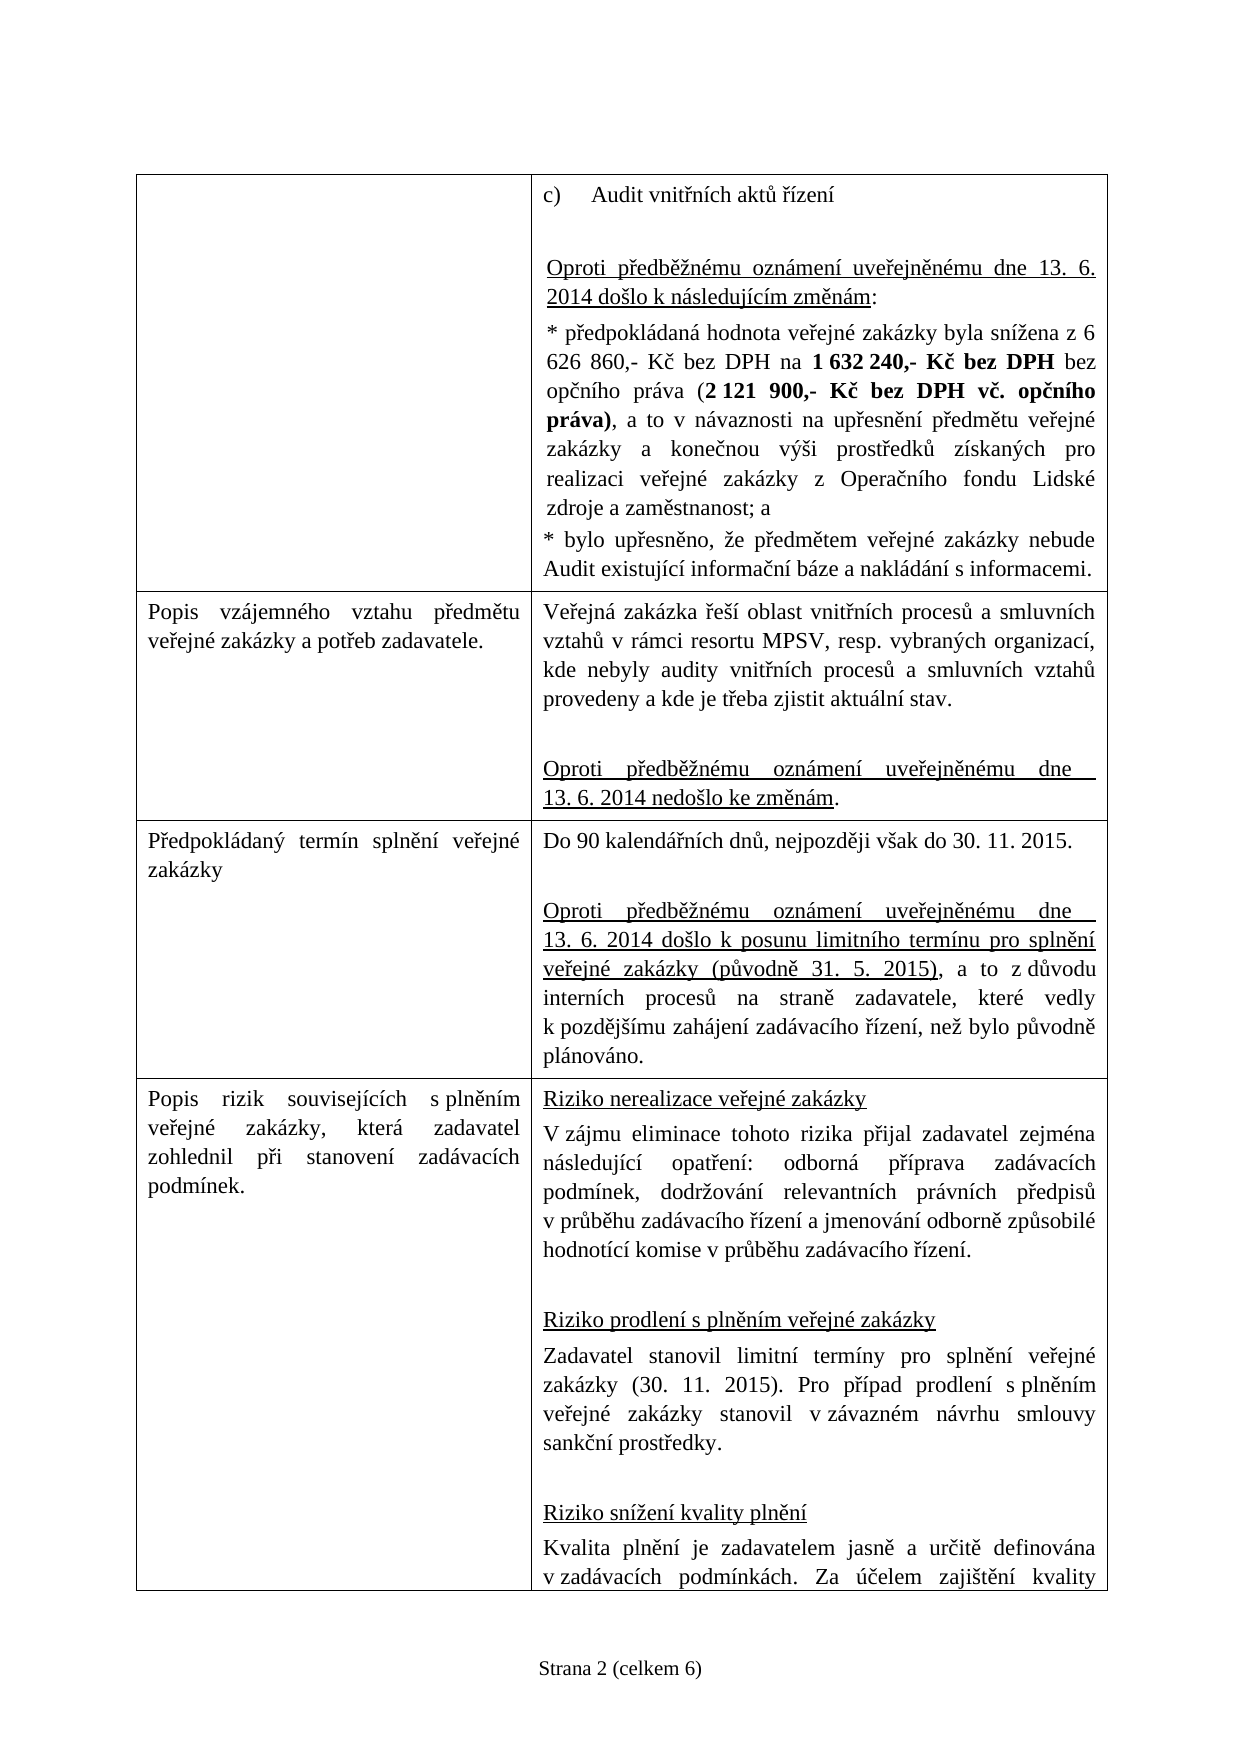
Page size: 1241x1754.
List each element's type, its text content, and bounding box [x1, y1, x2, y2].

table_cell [137, 1079, 531, 1589]
table_cell Veřejná zakázka řeší oblast vnitřních procesů a smluvních vztahů v rámci resortu MPSV, resp. vybraných organizací, kde nebyly audity vnitřních procesů a smluvních vztahů provedeny a kde je třeba zjistit aktuální stav. Oproti předběžnému oznámení uveřejněnému dne 13. 6. 2014 nedošlo ke změnám. [532, 592, 1107, 820]
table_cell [137, 175, 531, 591]
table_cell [532, 1079, 1107, 1589]
table_cell Do 90 kalendářních dnů, nejpozději však do 30. 11. 2015. Oproti předběžnému oznámení uveřejněnému dne 13. 6. 2014 došlo k posunu limitního termínu pro splnění veřejné zakázky (původně 31. 5. 2015), a to z důvodu interních procesů na straně zadavatele, které vedly k pozdějšímu zahájení zadávacího řízení, než bylo původně plánováno. [532, 821, 1107, 1078]
table_cell Popis vzájemného vztahu předmětu veřejné zakázky a potřeb zadavatele. [137, 592, 531, 820]
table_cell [532, 175, 1107, 591]
table_cell Předpokládaný termín splnění veřejné zakázky [137, 821, 531, 1078]
